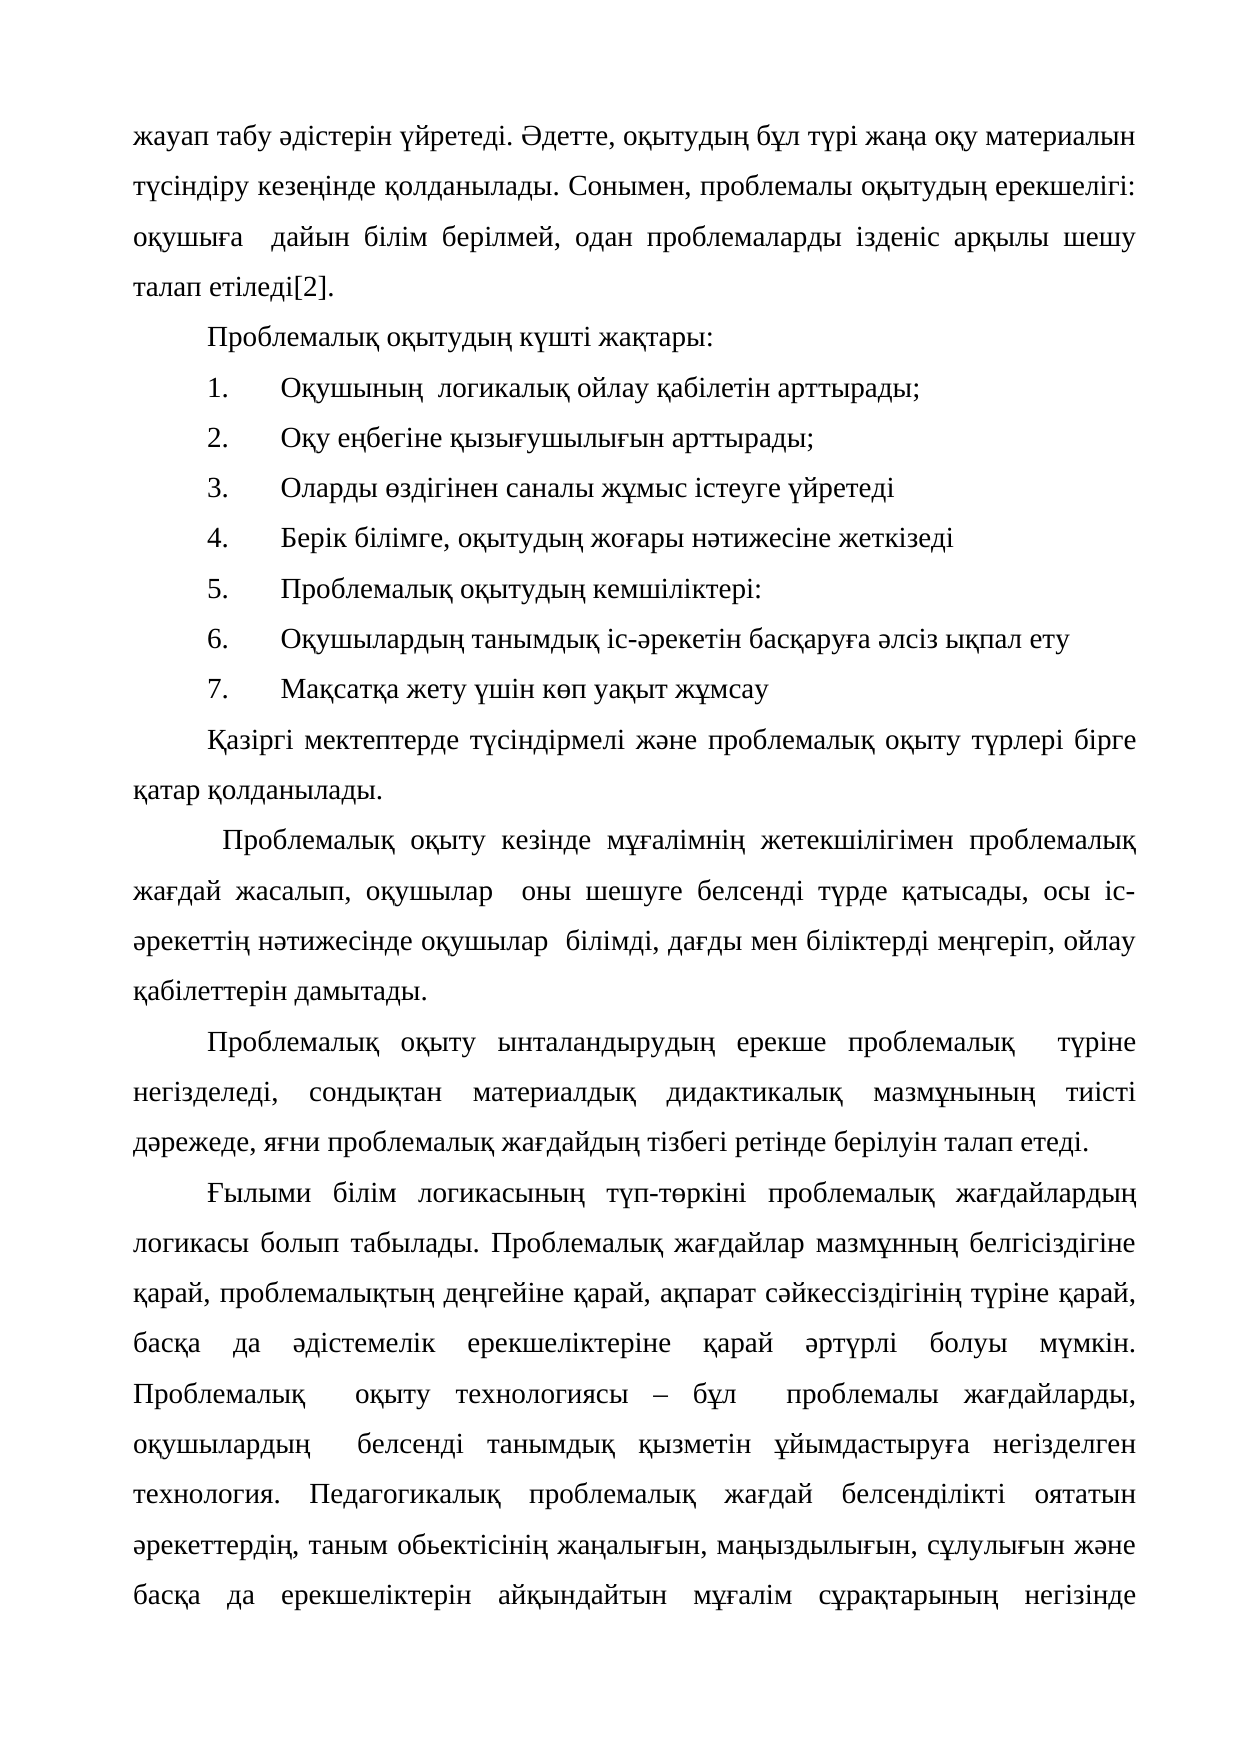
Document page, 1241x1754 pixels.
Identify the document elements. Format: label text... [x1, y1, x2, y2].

list Оқушының логикалық ойлау қабілетін арттырады; [133, 370, 1137, 403]
text Проблемалық оқытудың күшті жақтары: [133, 319, 1137, 353]
list Мақсатқа жету үшін көп уақыт жұмсау [133, 672, 1137, 705]
list Берік білімге, оқытудың жоғары нәтижесіне жеткізеді [133, 521, 1137, 554]
list Оларды өздігінен саналы жұмыс істеуге үйретеді [133, 470, 1137, 504]
text Проблемалық оқыту ынталандырудың ерекше проблемалық түріне негізделеді, сондықтан материалдық дидактикалық мазмұнының тиісті дәрежеде, яғни проблемалық жағдайдың тізбегі ретінде берілуін талап етеді. [133, 1024, 1137, 1158]
list Проблемалық оқытудың кемшіліктері: [133, 571, 1137, 604]
list Оқу еңбегіне қызығушылығын арттырады; [133, 420, 1137, 453]
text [133, 118, 1137, 303]
text Проблемалық оқыту кезінде мұғалімнің жетекшілігімен проблемалық жағдай жасалып, оқушылар оны шешуге белсенді түрде қатысады, осы іс-әрекеттің нәтижесінде оқушылар білімді, дағды мен біліктерді меңгеріп, ойлау қабілеттерін дамытады. [133, 822, 1137, 1007]
list Оқушылардың танымдық іс-әрекетін басқаруға әлсіз ықпал ету [133, 621, 1137, 655]
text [133, 1175, 1137, 1611]
text Қазіргі мектептерде түсіндірмелі және проблемалық оқыту түрлері бірге қатар қолданылады. [133, 722, 1137, 806]
